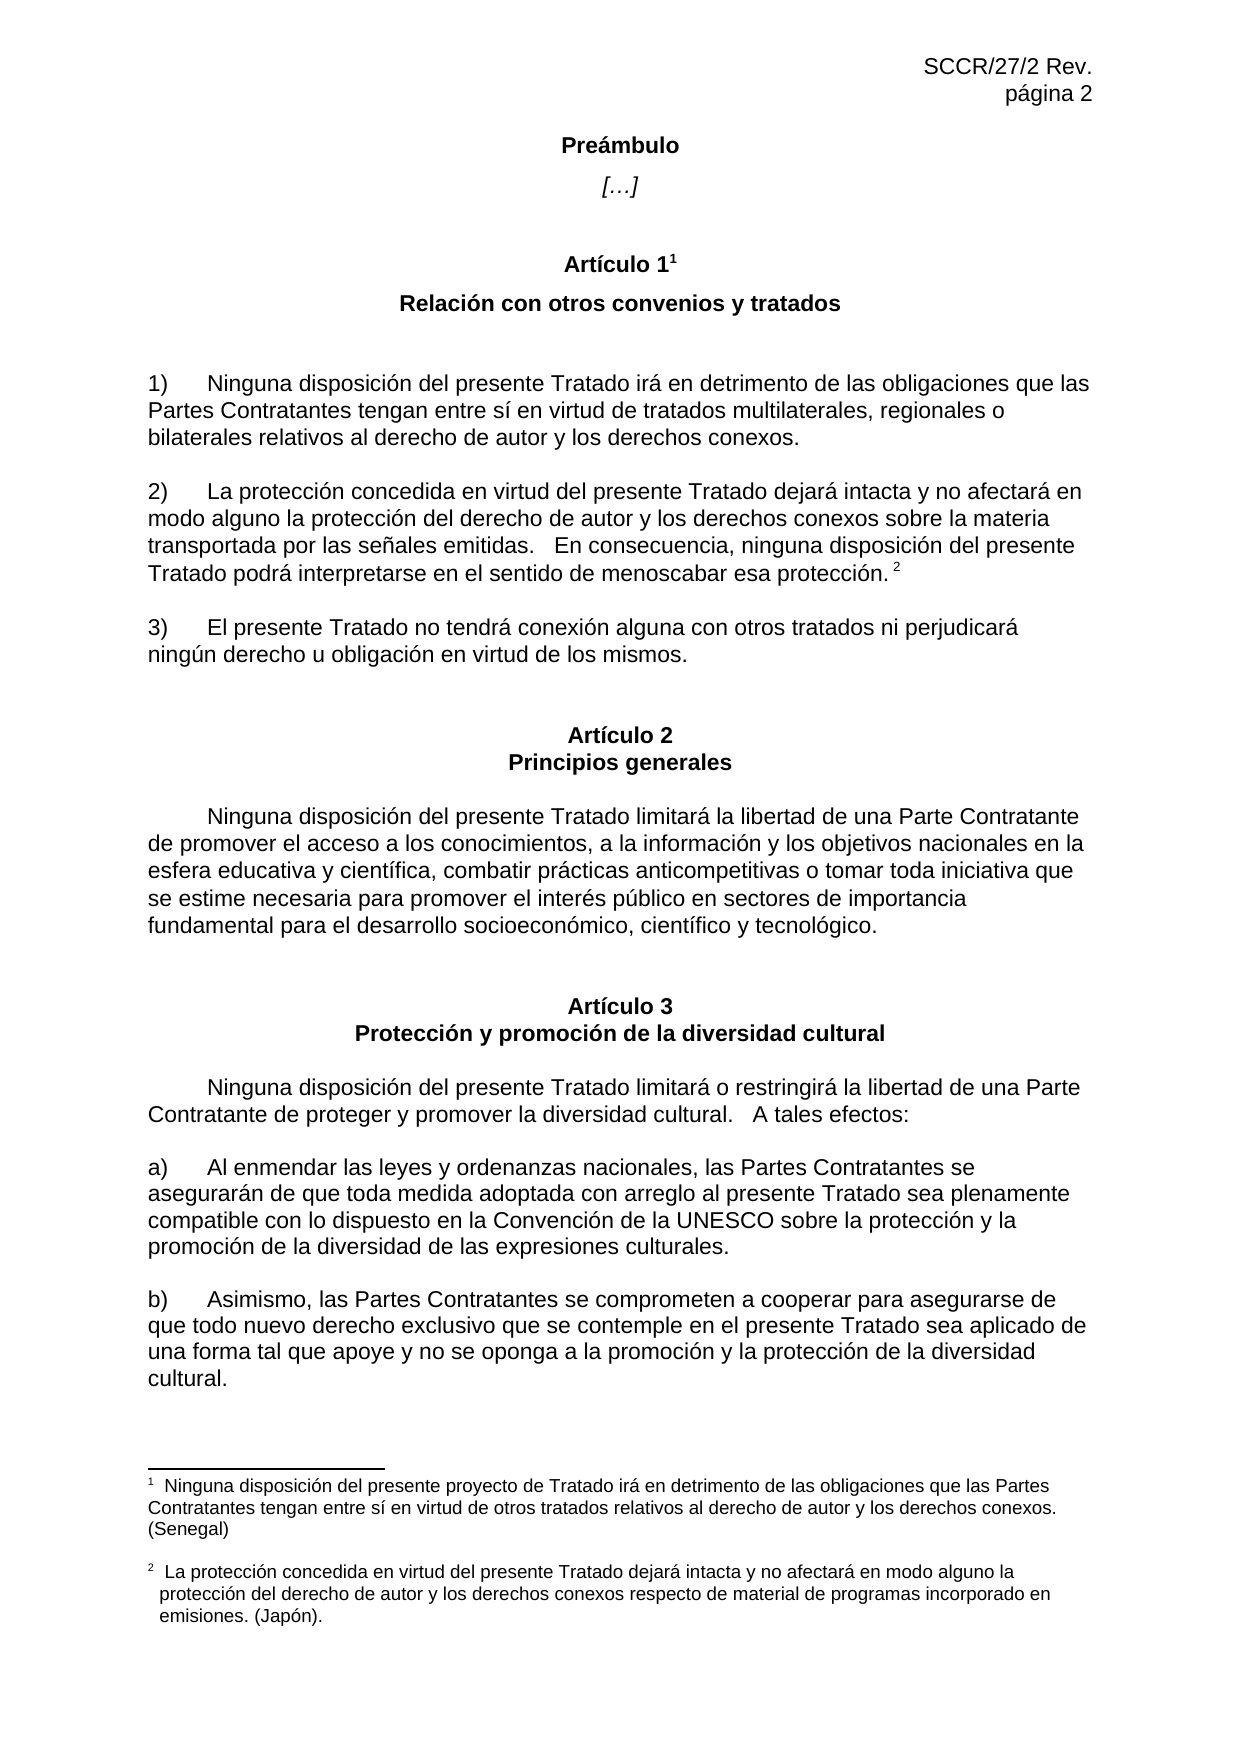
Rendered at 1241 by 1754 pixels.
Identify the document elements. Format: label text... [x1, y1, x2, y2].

text b) Asimismo, las Partes Contratantes se comprometen a cooperar para asegurarse de que todo nuevo derecho exclusivo que se contemple en el presente Tratado sea aplicado de una forma tal que apoye y no se oponga a la promoción y la protección de la diversidad cultural. [148, 1286, 1092, 1391]
list 2) La protección concedida en virtud del presente Tratado dejará intacta y no afectará en modo alguno la protección del derecho de autor y los derechos conexos sobre la materia transportada por las señales emitidas. En consecuencia, ninguna disposición del presente Tratado podrá interpretarse en el sentido de menoscabar esa protección. [148, 477, 1092, 586]
subtitle Artículo 1 [148, 251, 1092, 277]
text Preámbulo [148, 132, 1092, 158]
text Artículo 3 [148, 992, 1092, 1019]
text […] [148, 172, 1092, 198]
text a) Al enmendar las leyes y ordenanzas nacionales, las Partes Contratantes se asegurarán de que toda medida adoptada con arreglo al presente Tratado sea plenamente compatible con lo dispuesto en la Convención de la UNESCO sobre la protección y la promoción de la diversidad de las expresiones culturales. [148, 1154, 1092, 1259]
text Ninguna disposición del presente Tratado limitará o restringirá la libertad de una Parte Contratante de proteger y promover la diversidad cultural. A tales efectos: [148, 1073, 1092, 1127]
text Ninguna disposición del presente Tratado limitará la libertad de una Parte Contratante de promover el acceso a los conocimientos, a la información y los objetivos nacionales en la esfera educativa y científica, combatir prácticas anticompetitivas o tomar toda iniciativa que se estime necesaria para promover el interés público en sectores de importancia fundamental para el desarrollo socioeconómico, científico y tecnológico. [148, 802, 1092, 938]
text Principios generales [148, 748, 1092, 775]
text 1) Ninguna disposición del presente Tratado irá en detrimento de las obligaciones que las Partes Contratantes tengan entre sí en virtud de tratados multilaterales, regionales o bilaterales relativos al derecho de autor y los derechos conexos. [148, 369, 1092, 450]
text Relación con otros convenios y tratados [148, 290, 1092, 316]
text Protección y promoción de la diversidad cultural [148, 1019, 1092, 1046]
list 3) El presente Tratado no tendrá conexión alguna con otros tratados ni perjudicará ningún derecho u obligación en virtud de los mismos. [148, 613, 1092, 667]
text Artículo 2 [148, 721, 1092, 748]
